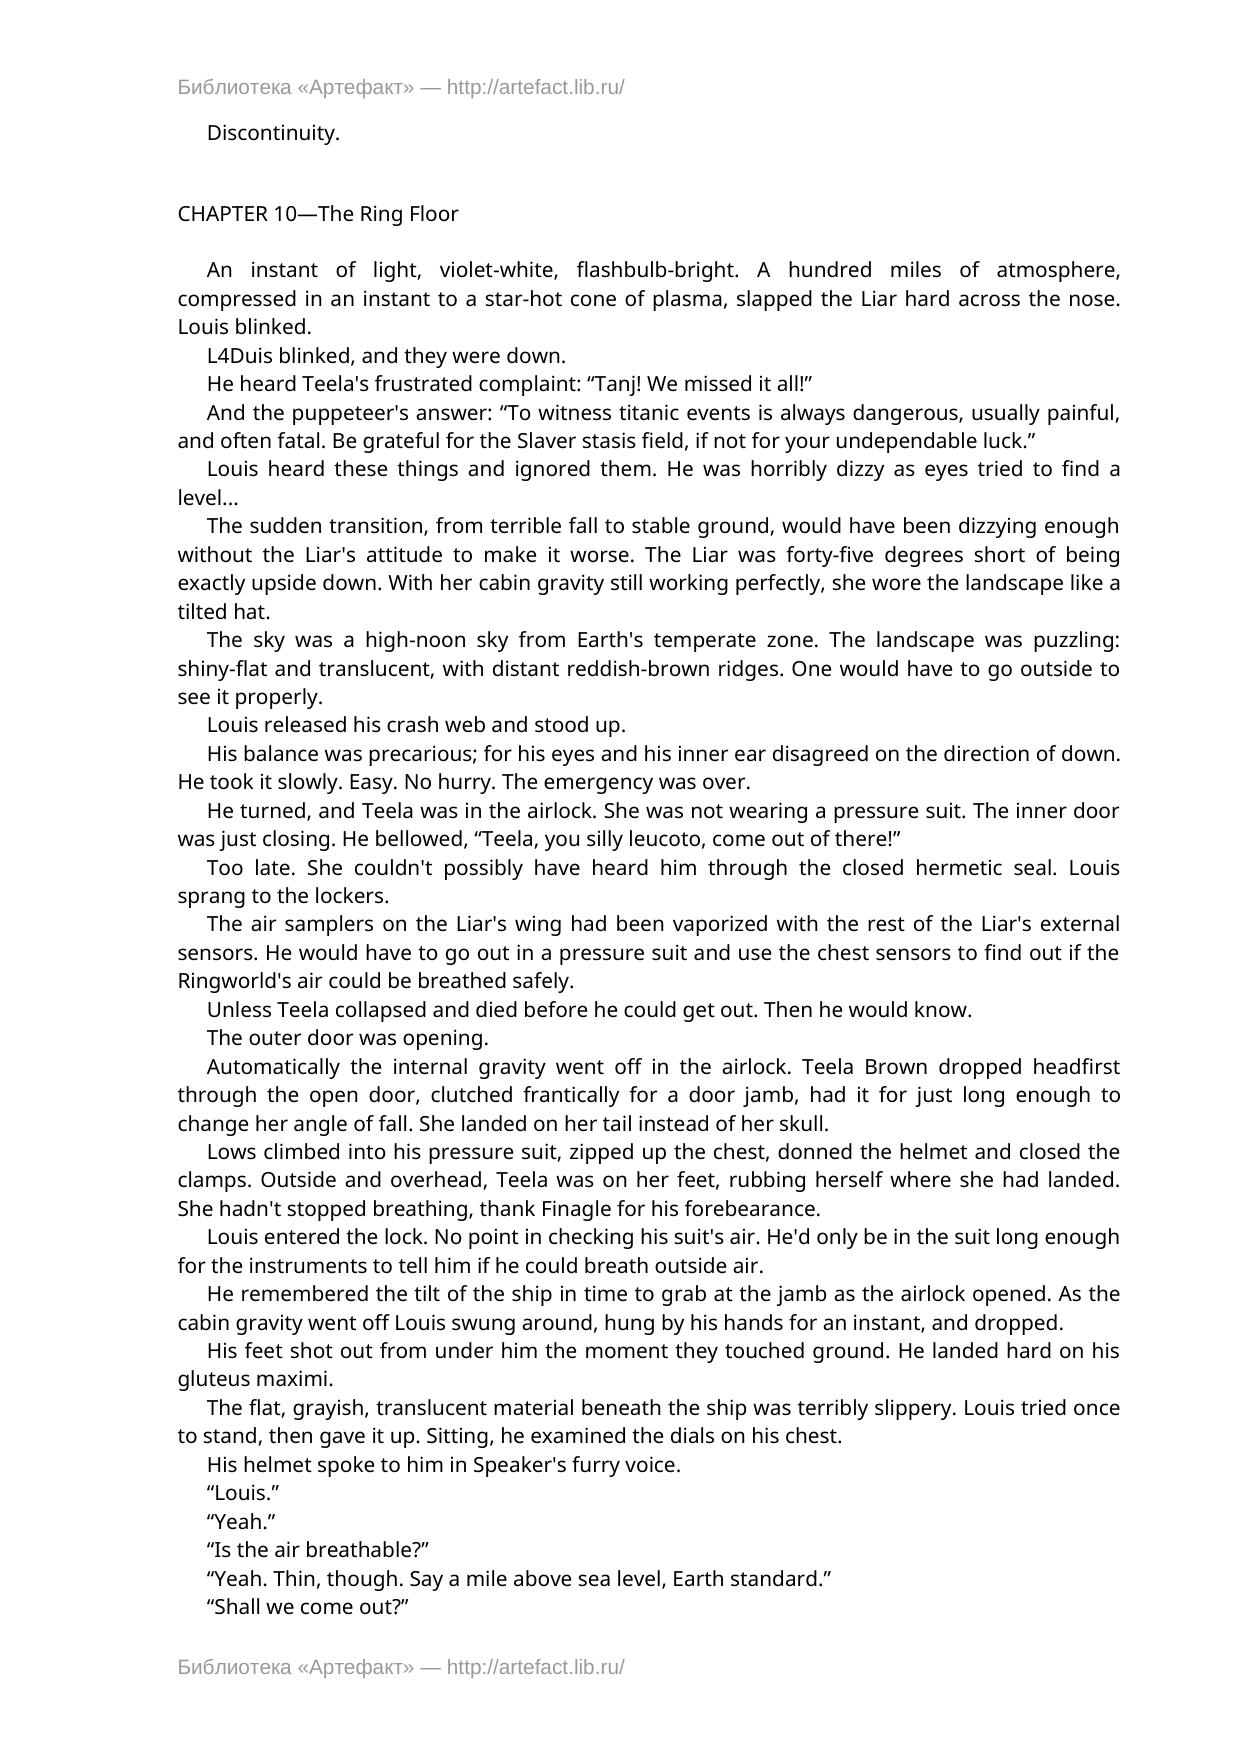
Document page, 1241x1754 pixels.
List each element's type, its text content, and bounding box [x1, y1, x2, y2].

text The sky was a high-noon sky from Earth's temperate zone. The landscape was puzzling: shiny-flat and translucent, with distant reddish-brown ridges. One would have to go outside to see it properly. [177, 625, 1122, 711]
text Louis released his crash web and stood up. [177, 711, 1122, 739]
text Too late. She couldn't possibly have heard him through the closed hermetic seal. Louis sprang to the lockers. [177, 853, 1122, 909]
text His balance was precarious; for his eyes and his inner ear disagreed on the direction of down. He took it slowly. Easy. No hurry. The emergency was over. [177, 739, 1122, 796]
text “Yeah. Thin, though. Say a mile above sea level, Earth standard.” [177, 1564, 1122, 1592]
text “Is the air breathable?” [177, 1535, 1122, 1564]
text He heard Teela's frustrated complaint: “Tanj! We missed it all!” [177, 369, 1122, 398]
text The sudden transition, from terrible fall to stable ground, would have been dizzying enough without the Liar's attitude to make it worse. The Liar was forty-five degrees short of being exactly upside down. With her cabin gravity still working perfectly, she wore the landscape like a tilted hat. [177, 511, 1122, 625]
text His helmet spoke to him in Speaker's furry voice. [177, 1450, 1122, 1478]
text Louis heard these things and ignored them. He was horribly dizzy as eyes tried to find a level... [177, 454, 1122, 511]
text He turned, and Teela was in the airlock. She was not wearing a pressure suit. The inner door was just closing. He bellowed, “Teela, you silly leucoto, come out of there!” [177, 796, 1122, 853]
text His feet shot out from under him the moment they touched ground. He landed hard on his gluteus maximi. [177, 1336, 1122, 1393]
text The air samplers on the Liar's wing had been vaporized with the rest of the Liar's external sensors. He would have to go out in a pressure suit and use the chest sensors to find out if the Ringworld's air could be breathed safely. [177, 909, 1122, 995]
text Automatically the internal gravity went off in the airlock. Teela Brown dropped headfirst through the open door, clutched frantically for a door jamb, had it for just long enough to change her angle of fall. She landed on her tail instead of her skull. [177, 1052, 1122, 1137]
text “Louis.” [177, 1478, 1122, 1507]
text Unless Teela collapsed and died before he could get out. Then he would know. [177, 995, 1122, 1023]
text He remembered the tilt of the ship in time to grab at the jamb as the airlock opened. As the cabin gravity went off Louis swung around, hung by his hands for an instant, and dropped. [177, 1279, 1122, 1336]
text Discontinuity. [177, 118, 1122, 170]
text “Shall we come out?” [177, 1592, 1122, 1621]
text Louis entered the lock. No point in checking his suit's air. He'd only be in the suit long enough for the instruments to tell him if he could breath outside air. [177, 1222, 1122, 1279]
text An instant of light, violet-white, flashbulb-bright. A hundred miles of atmosphere, compressed in an instant to a star-hot cone of plasma, slapped the Liar hard across the nose. Louis blinked. [177, 256, 1122, 341]
text CHAPTER 10—The Ring Floor [177, 170, 1122, 227]
text And the puppeteer's answer: “To witness titanic events is always dangerous, usually painful, and often fatal. Be grateful for the Slaver stasis field, if not for your undependable luck.” [177, 398, 1122, 454]
text “Yeah.” [177, 1507, 1122, 1535]
text The outer door was opening. [177, 1023, 1122, 1052]
text The flat, grayish, translucent material beneath the ship was terribly slippery. Louis tried once to stand, then gave it up. Sitting, he examined the dials on his chest. [177, 1393, 1122, 1450]
text L4Duis blinked, and they were down. [177, 341, 1122, 369]
text Lows climbed into his pressure suit, zipped up the chest, donned the helmet and closed the clamps. Outside and overhead, Teela was on her feet, rubbing herself where she had landed. She hadn't stopped breathing, thank Finagle for his forebearance. [177, 1137, 1122, 1222]
